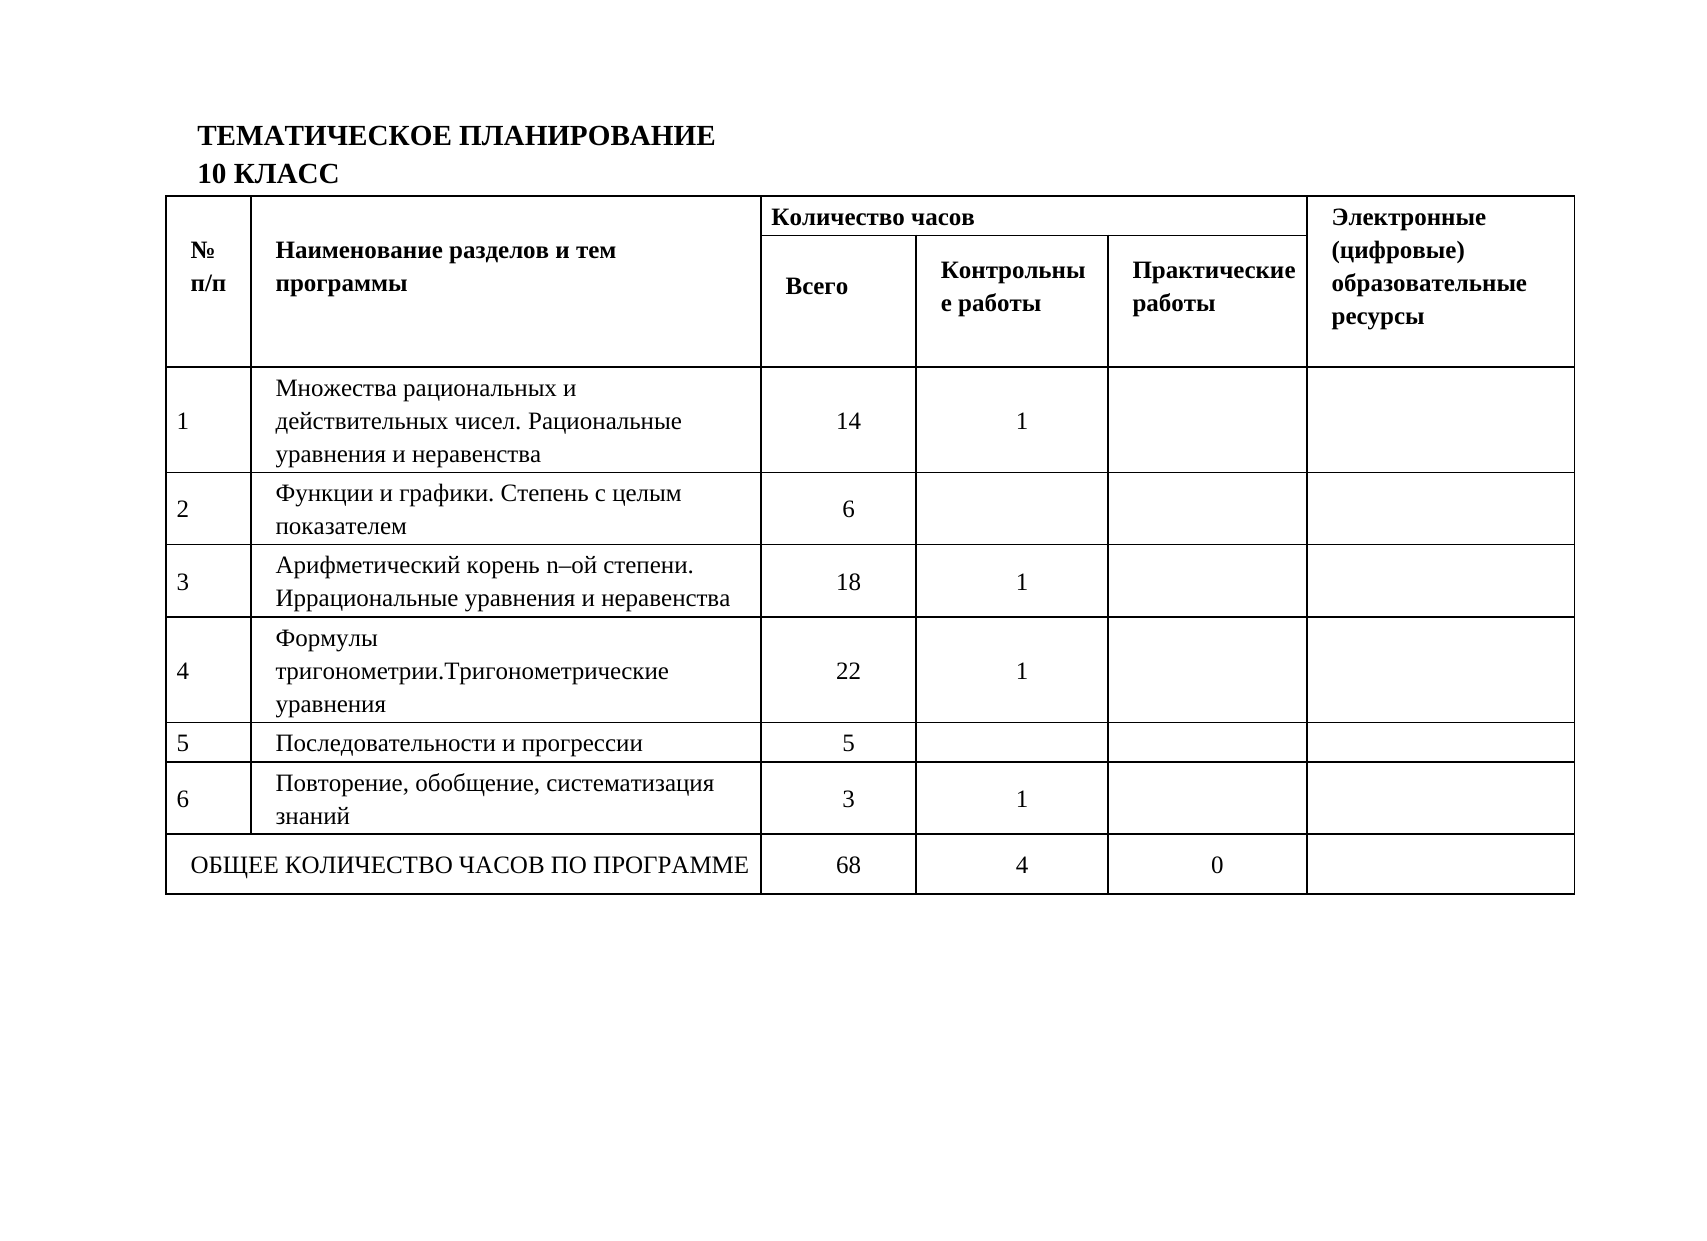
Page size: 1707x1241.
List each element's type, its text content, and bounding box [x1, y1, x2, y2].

table_cell Множества рациональных и действительных чисел. Рациональные уравнения и неравенства [252, 368, 760, 471]
table_cell [1308, 723, 1574, 761]
table_cell [1109, 723, 1306, 761]
table_cell [1109, 473, 1306, 544]
table_cell [1308, 763, 1574, 833]
table_cell 18 [762, 545, 915, 616]
table_cell 6 [762, 473, 915, 544]
table_cell 3 [762, 763, 915, 833]
table_cell 3 [167, 545, 250, 616]
table_cell 1 [917, 763, 1107, 833]
table_cell [1308, 835, 1574, 893]
table_cell Всего [762, 236, 915, 366]
table_cell 1 [917, 545, 1107, 616]
table_cell 0 [1109, 835, 1306, 893]
table_cell [1109, 763, 1306, 833]
table_cell 5 [167, 723, 250, 761]
table_cell [1109, 368, 1306, 471]
text 10 КЛАСС [190, 157, 1618, 190]
table_header № п/п [167, 197, 250, 366]
table_cell Практические работы [1109, 236, 1306, 366]
table_cell Формулы тригонометрии.Тригонометрические уравнения [252, 618, 760, 722]
table_cell [1308, 618, 1574, 722]
table_cell 1 [917, 368, 1107, 471]
table_cell 4 [917, 835, 1107, 893]
table_cell 14 [762, 368, 915, 471]
table_cell Контрольные работы [917, 236, 1107, 366]
table_cell Арифметический корень n–ой степени. Иррациональные уравнения и неравенства [252, 545, 760, 616]
table_cell [917, 723, 1107, 761]
table_cell Функции и графики. Степень с целым показателем [252, 473, 760, 544]
table_cell [1109, 545, 1306, 616]
table_cell 22 [762, 618, 915, 722]
table_cell 1 [167, 368, 250, 471]
table_header Наименование разделов и тем программы [252, 197, 760, 366]
table_cell [1308, 545, 1574, 616]
table_cell [1308, 368, 1574, 471]
table_cell 6 [167, 763, 250, 833]
text ТЕМАТИЧЕСКОЕ ПЛАНИРОВАНИЕ [190, 118, 1618, 152]
table_cell Последовательности и прогрессии [252, 723, 760, 761]
table_cell [917, 473, 1107, 544]
table_header Электронные (цифровые) образовательные ресурсы [1308, 197, 1574, 366]
table_header Количество часов [762, 197, 1306, 234]
table_cell ОБЩЕЕ КОЛИЧЕСТВО ЧАСОВ ПО ПРОГРАММЕ [167, 835, 760, 893]
table_cell 68 [762, 835, 915, 893]
table_cell 1 [917, 618, 1107, 722]
table_cell Повторение, обобщение, систематизация знаний [252, 763, 760, 833]
table_cell [1308, 473, 1574, 544]
table_cell 5 [762, 723, 915, 761]
table_cell 2 [167, 473, 250, 544]
table_cell [1109, 618, 1306, 722]
table_cell 4 [167, 618, 250, 722]
